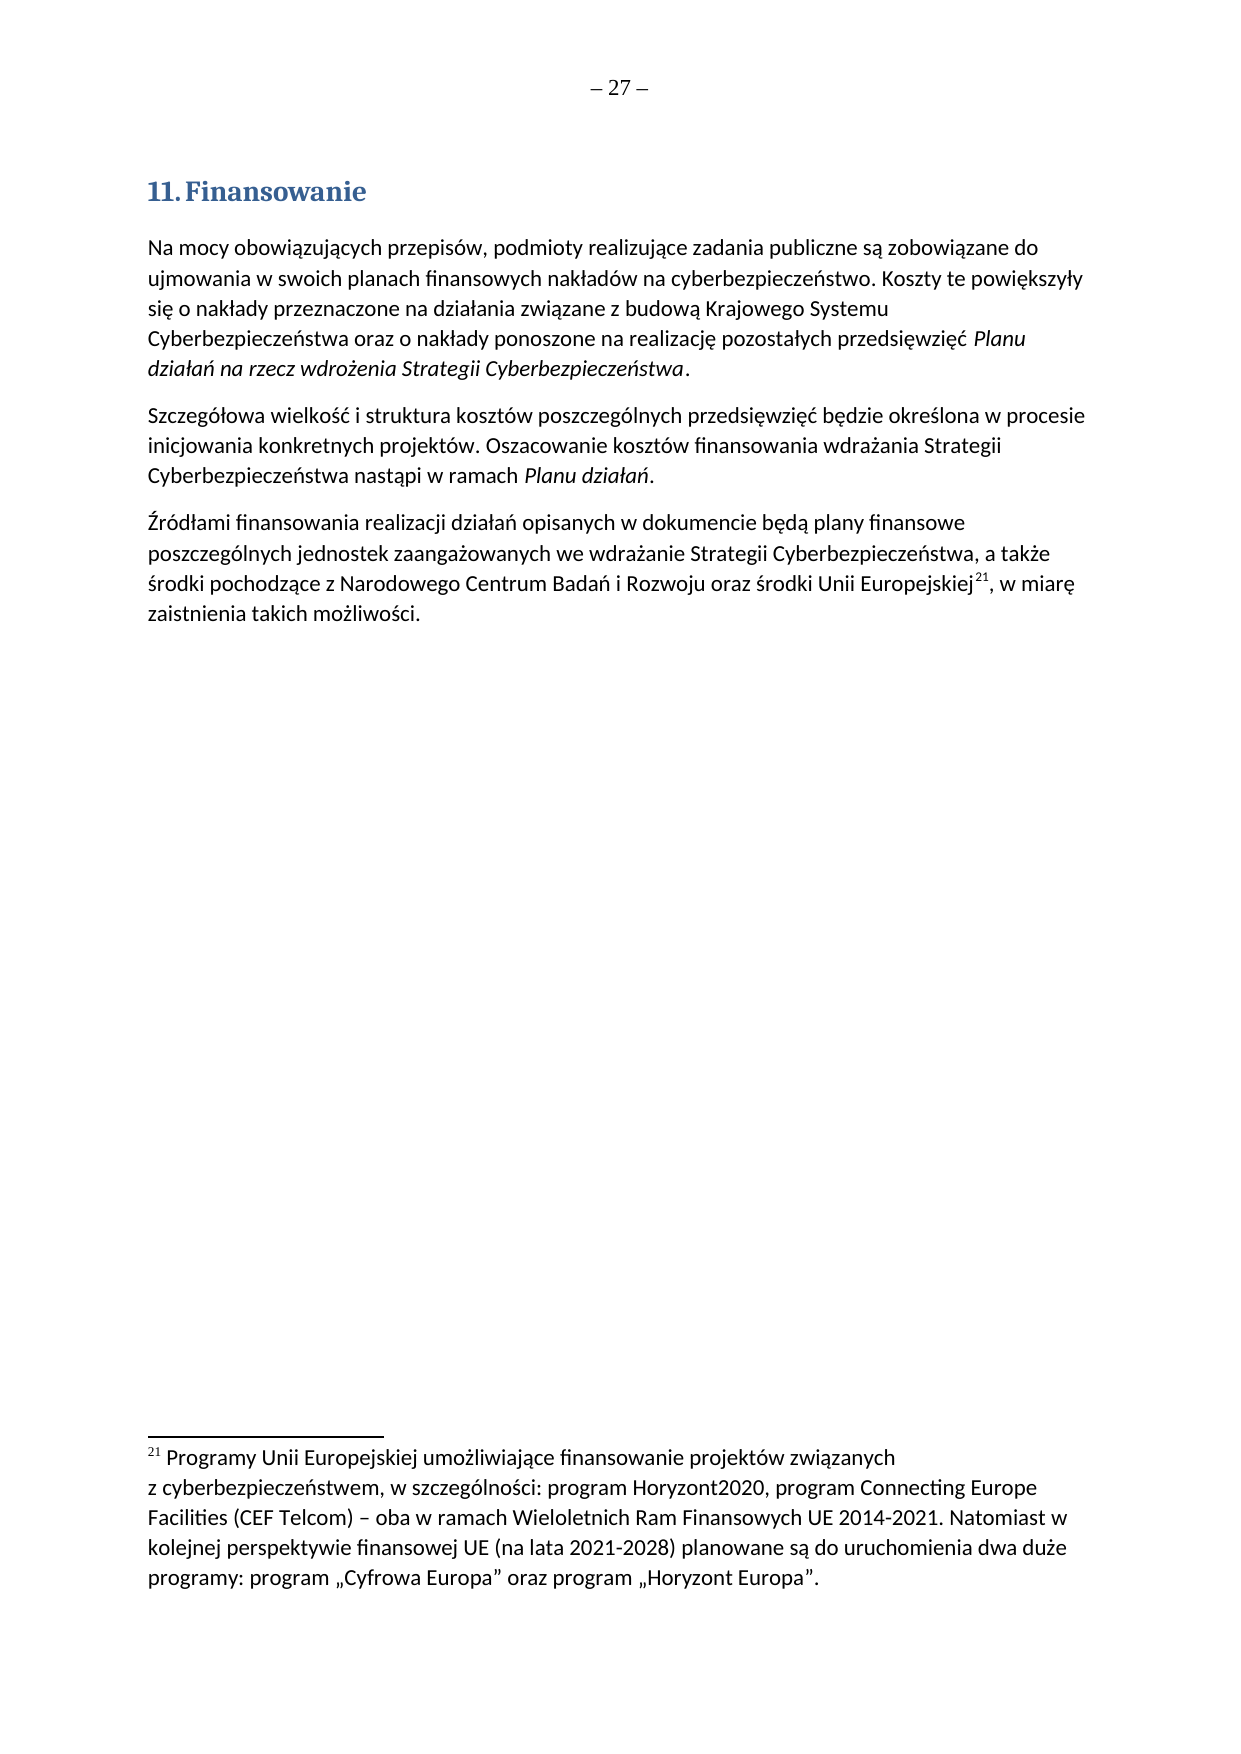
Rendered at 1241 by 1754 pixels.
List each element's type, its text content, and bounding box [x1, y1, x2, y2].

text Źródłami finansowania realizacji działań opisanych w dokumencie będą plany finansowe poszczególnych jednostek zaangażowanych we wdrażanie Strategii Cyberbezpieczeństwa, a także środki pochodzące z Narodowego Centrum Badań i Rozwoju oraz środki Unii Europejskiej, w miarę zaistnienia takich możliwości. [148, 508, 1091, 627]
text Na mocy obowiązujących przepisów, podmioty realizujące zadania publiczne są zobowiązane do ujmowania w swoich planach finansowych nakładów na cyberbezpieczeństwo. Koszty te powiększyły się o nakłady przeznaczone na działania związane z budową Krajowego Systemu Cyberbezpieczeństwa oraz o nakłady ponoszone na realizację pozostałych przedsięwzięć Planu działań na rzecz wdrożenia Strategii Cyberbezpieczeństwa. [148, 233, 1091, 382]
text Szczegółowa wielkość i struktura kosztów poszczególnych przedsięwzięć będzie określona w procesie inicjowania konkretnych projektów. Oszacowanie kosztów finansowania wdrażania Strategii Cyberbezpieczeństwa nastąpi w ramach Planu działań. [148, 401, 1091, 489]
subtitle Finansowanie [148, 175, 1091, 208]
